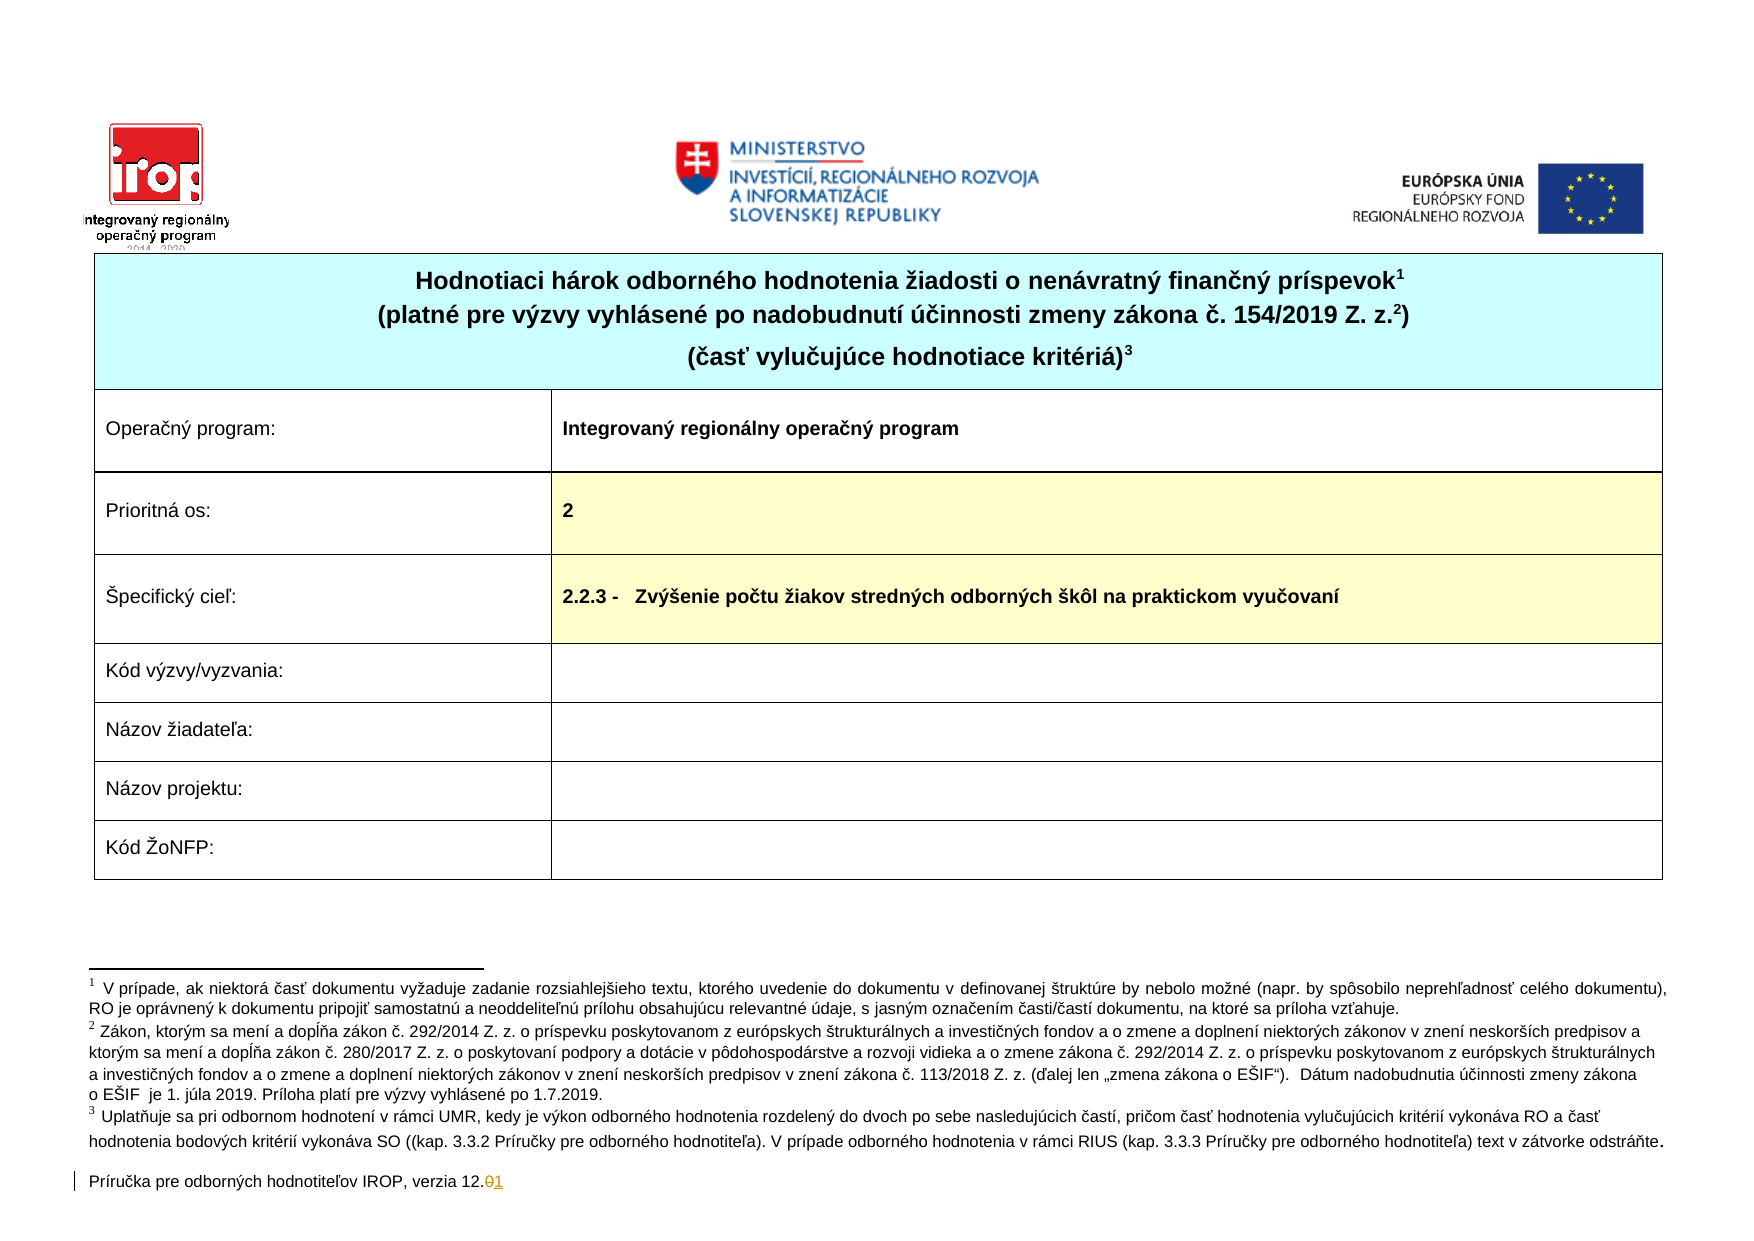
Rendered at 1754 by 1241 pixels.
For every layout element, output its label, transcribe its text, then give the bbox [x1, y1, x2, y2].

table_cell [552, 821, 1662, 879]
table_cell Kód výzvy/vyzvania: [95, 644, 551, 702]
table_cell [552, 644, 1662, 702]
picture [671, 132, 1045, 232]
table_cell [552, 703, 1662, 761]
table_cell [552, 762, 1662, 820]
picture [1344, 156, 1648, 238]
table_cell 2 [552, 473, 1662, 554]
picture [81, 123, 229, 248]
table_cell Integrovaný regionálny operačný program [552, 390, 1662, 471]
table_cell Názov projektu: [95, 762, 551, 820]
table_cell Prioritná os: [95, 473, 551, 554]
table_header Hodnotiaci hárok odborného hodnotenia žiadosti o nenávratný finančný príspevok (platné pre výzvy vyhlásené po nadobudnutí účinnosti zmeny zákona č. 154/2019 Z. z.) (časť vylučujúce hodnotiace kritériá) [95, 254, 1662, 389]
table_cell Operačný program: [95, 390, 551, 471]
table_cell Špecifický cieľ: [95, 555, 551, 643]
table_cell 2.2.3 - Zvýšenie počtu žiakov stredných odborných škôl na praktickom vyučovaní [552, 555, 1662, 643]
table_cell Názov žiadateľa: [95, 703, 551, 761]
table_cell Kód ŽoNFP: [95, 821, 551, 879]
